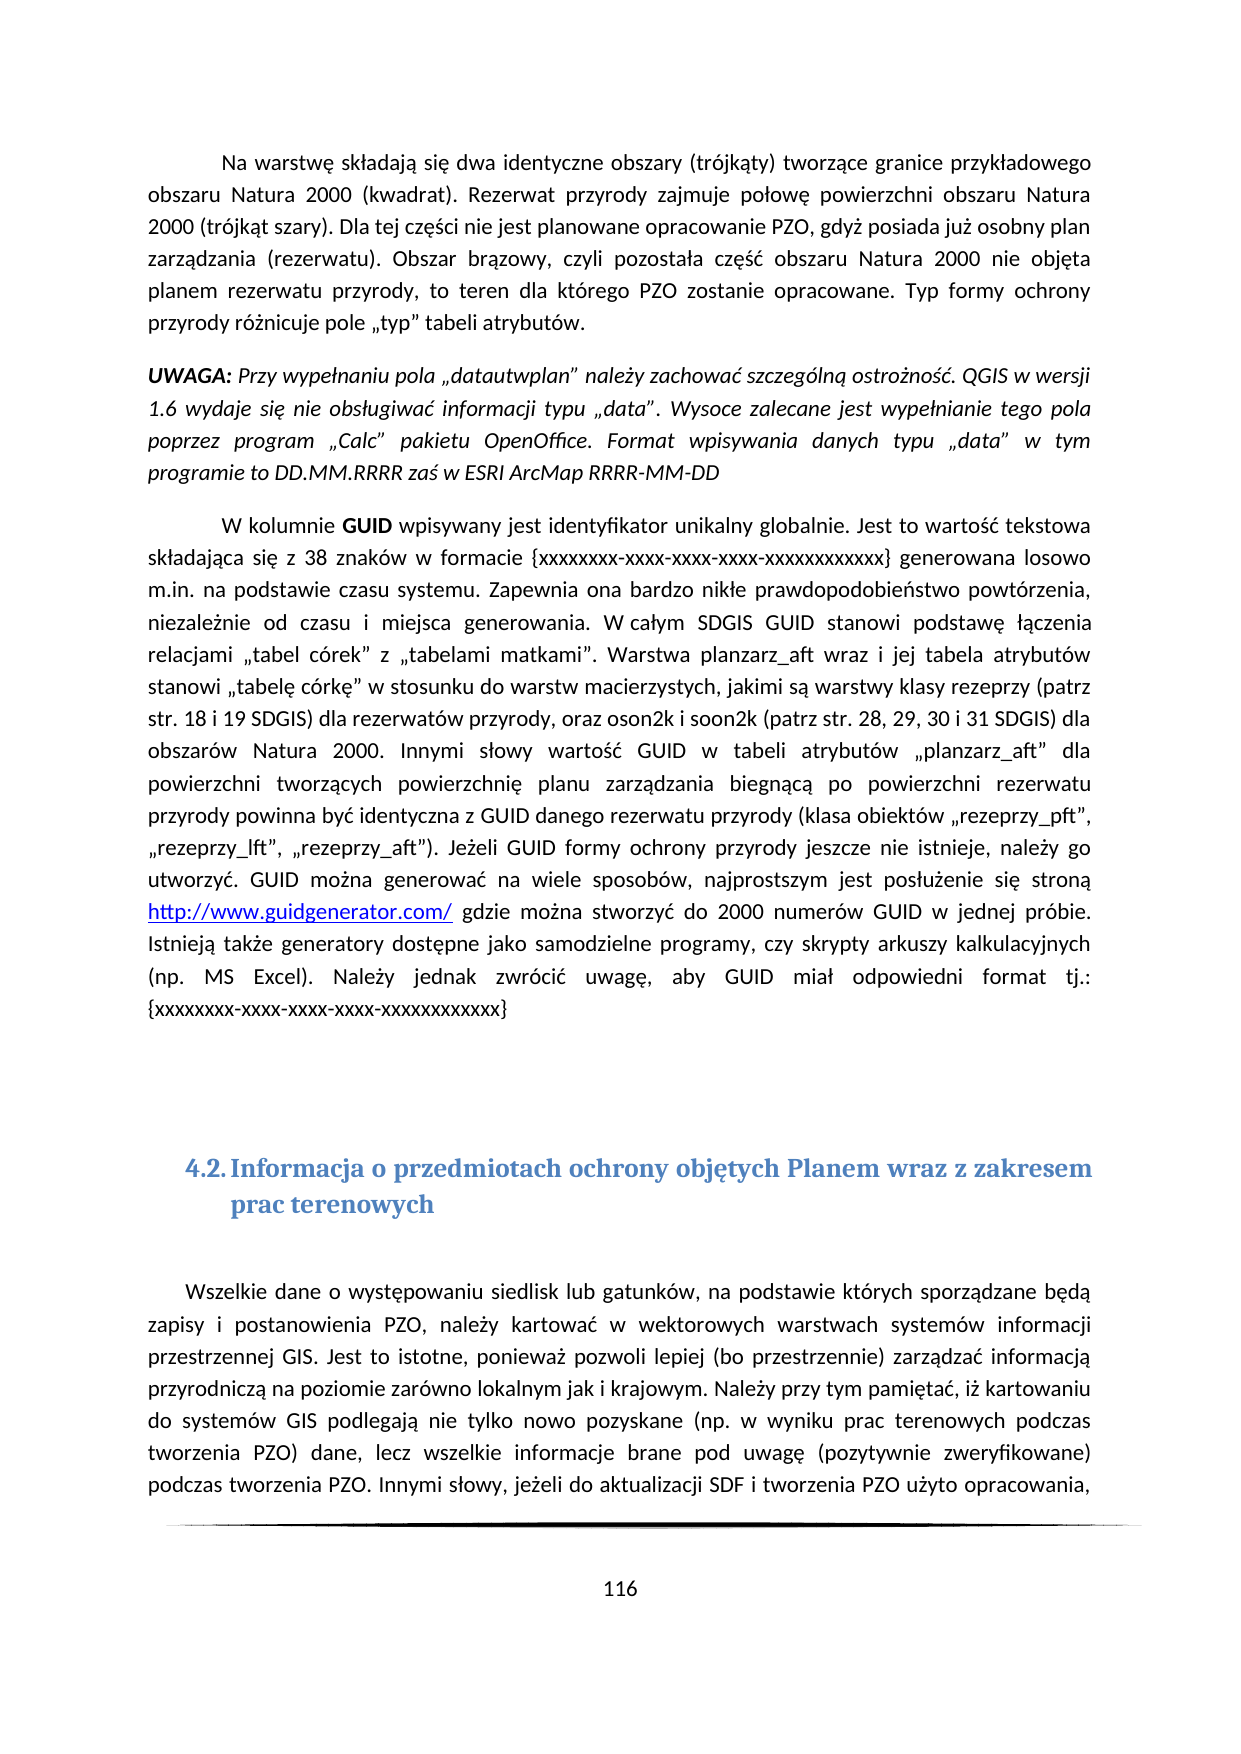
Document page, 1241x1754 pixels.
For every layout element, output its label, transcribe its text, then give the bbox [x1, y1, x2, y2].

picture [166, 1521, 1142, 1529]
text Na warstwę składają się dwa identyczne obszary (trójkąty) tworzące granice przykładowego obszaru Natura 2000 (kwadrat). Rezerwat przyrody zajmuje połowę powierzchni obszaru Natura 2000 (trójkąt szary). Dla tej części nie jest planowane opracowanie PZO, gdyż posiada już osobny plan zarządzania (rezerwatu). Obszar brązowy, czyli pozostała część obszaru Natura 2000 nie objęta planem rezerwatu przyrody, to teren dla którego PZO zostanie opracowane. Typ formy ochrony przyrody różnicuje pole „typ” tabeli atrybutów. [148, 148, 1093, 337]
subtitle Informacja o przedmiotach ochrony objętych Planem wraz z zakresem prac terenowych [185, 1153, 1093, 1220]
text UWAGA: Przy wypełnaniu pola „datautwplan” należy zachować szczególną ostrożność. QGIS w wersji 1.6 wydaje się nie obsługiwać informacji typu „data”. Wysoce zalecane jest wypełnianie tego pola poprzez program „Calc” pakietu OpenOffice. Format wpisywania danych typu „data” w tym programie to DD.MM.RRRR zaś w ESRI ArcMap RRRR-MM-DD [148, 362, 1093, 486]
text W kolumnie GUID wpisywany jest identyfikator unikalny globalnie. Jest to wartość tekstowa składająca się z 38 znaków w formacie {xxxxxxxx-xxxx-xxxx-xxxx-xxxxxxxxxxxx} generowana losowo m.in. na podstawie czasu systemu. Zapewnia ona bardzo nikłe prawdopodobieństwo powtórzenia, niezależnie od czasu i miejsca generowania. W całym SDGIS GUID stanowi podstawę łączenia relacjami „tabel córek” z „tabelami matkami”. Warstwa planzarz_aft wraz i jej tabela atrybutów stanowi „tabelę córkę” w stosunku do warstw macierzystych, jakimi są warstwy klasy rezeprzy (patrz str. 18 i 19 SDGIS) dla rezerwatów przyrody, oraz oson2k i soon2k (patrz str. 28, 29, 30 i 31 SDGIS) dla obszarów Natura 2000. Innymi słowy wartość GUID w tabeli atrybutów „planzarz_aft” dla powierzchni tworzących powierzchnię planu zarządzania biegnącą po powierzchni rezerwatu przyrody powinna być identyczna z GUID danego rezerwatu przyrody (klasa obiektów „rezeprzy_pft”, „rezeprzy_lft”, „rezeprzy_aft”). Jeżeli GUID formy ochrony przyrody jeszcze nie istnieje, należy go utworzyć. GUID można generować na wiele sposobów, najprostszym jest posłużenie się stroną http://www.guidgenerator.com/ gdzie można stworzyć do 2000 numerów GUID w jednej próbie. Istnieją także generatory dostępne jako samodzielne programy, czy skrypty arkuszy kalkulacyjnych (np. MS Excel). Należy jednak zwrócić uwagę, aby GUID miał odpowiedni format tj.: {xxxxxxxx-xxxx-xxxx-xxxx-xxxxxxxxxxxx} [148, 511, 1093, 1022]
